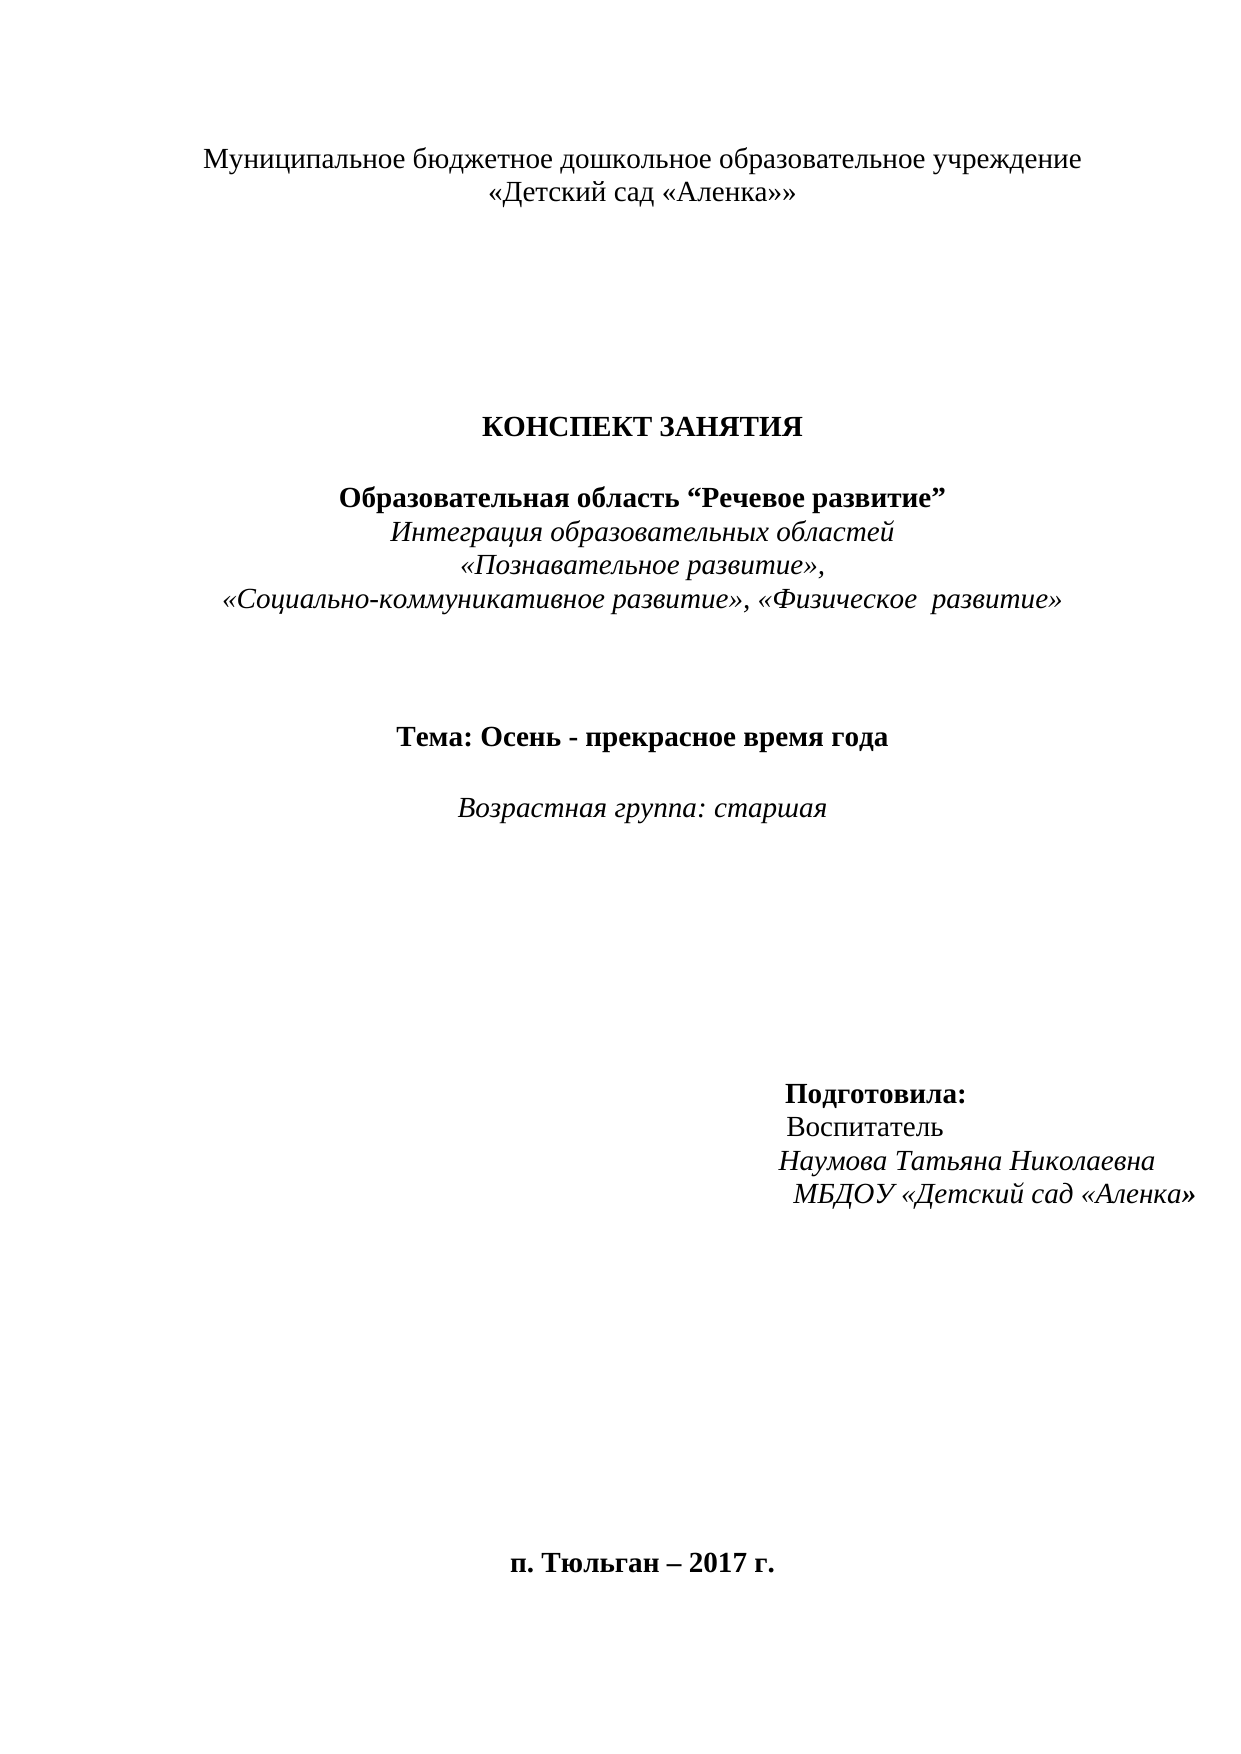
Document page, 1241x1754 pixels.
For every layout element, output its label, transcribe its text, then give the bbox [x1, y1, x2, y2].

text Подготовила: [89, 1076, 1196, 1109]
text «Детский сад «Аленка»» [89, 174, 1196, 208]
text Муниципальное бюджетное дошкольное образовательное учреждение [89, 141, 1196, 174]
text «Социально-коммуникативное развитие», «Физическое развитие» [89, 581, 1196, 614]
text Воспитатель [89, 1109, 1196, 1143]
text Интеграция образовательных областей [89, 514, 1196, 547]
text «Познавательное развитие», [89, 547, 1196, 581]
text Тема: Осень - прекрасное время года [89, 719, 1196, 753]
text Возрастная группа: старшая [89, 790, 1196, 824]
text Наумова Татьяна Николаевна [89, 1143, 1196, 1176]
text п. Тюльган – 2017 г. [89, 1545, 1196, 1579]
text Образовательная область “Речевое развитие” [89, 480, 1196, 514]
text КОНСПЕКТ ЗАНЯТИЯ [89, 409, 1196, 443]
text МБДОУ «Детский сад «Аленка» [89, 1176, 1196, 1210]
